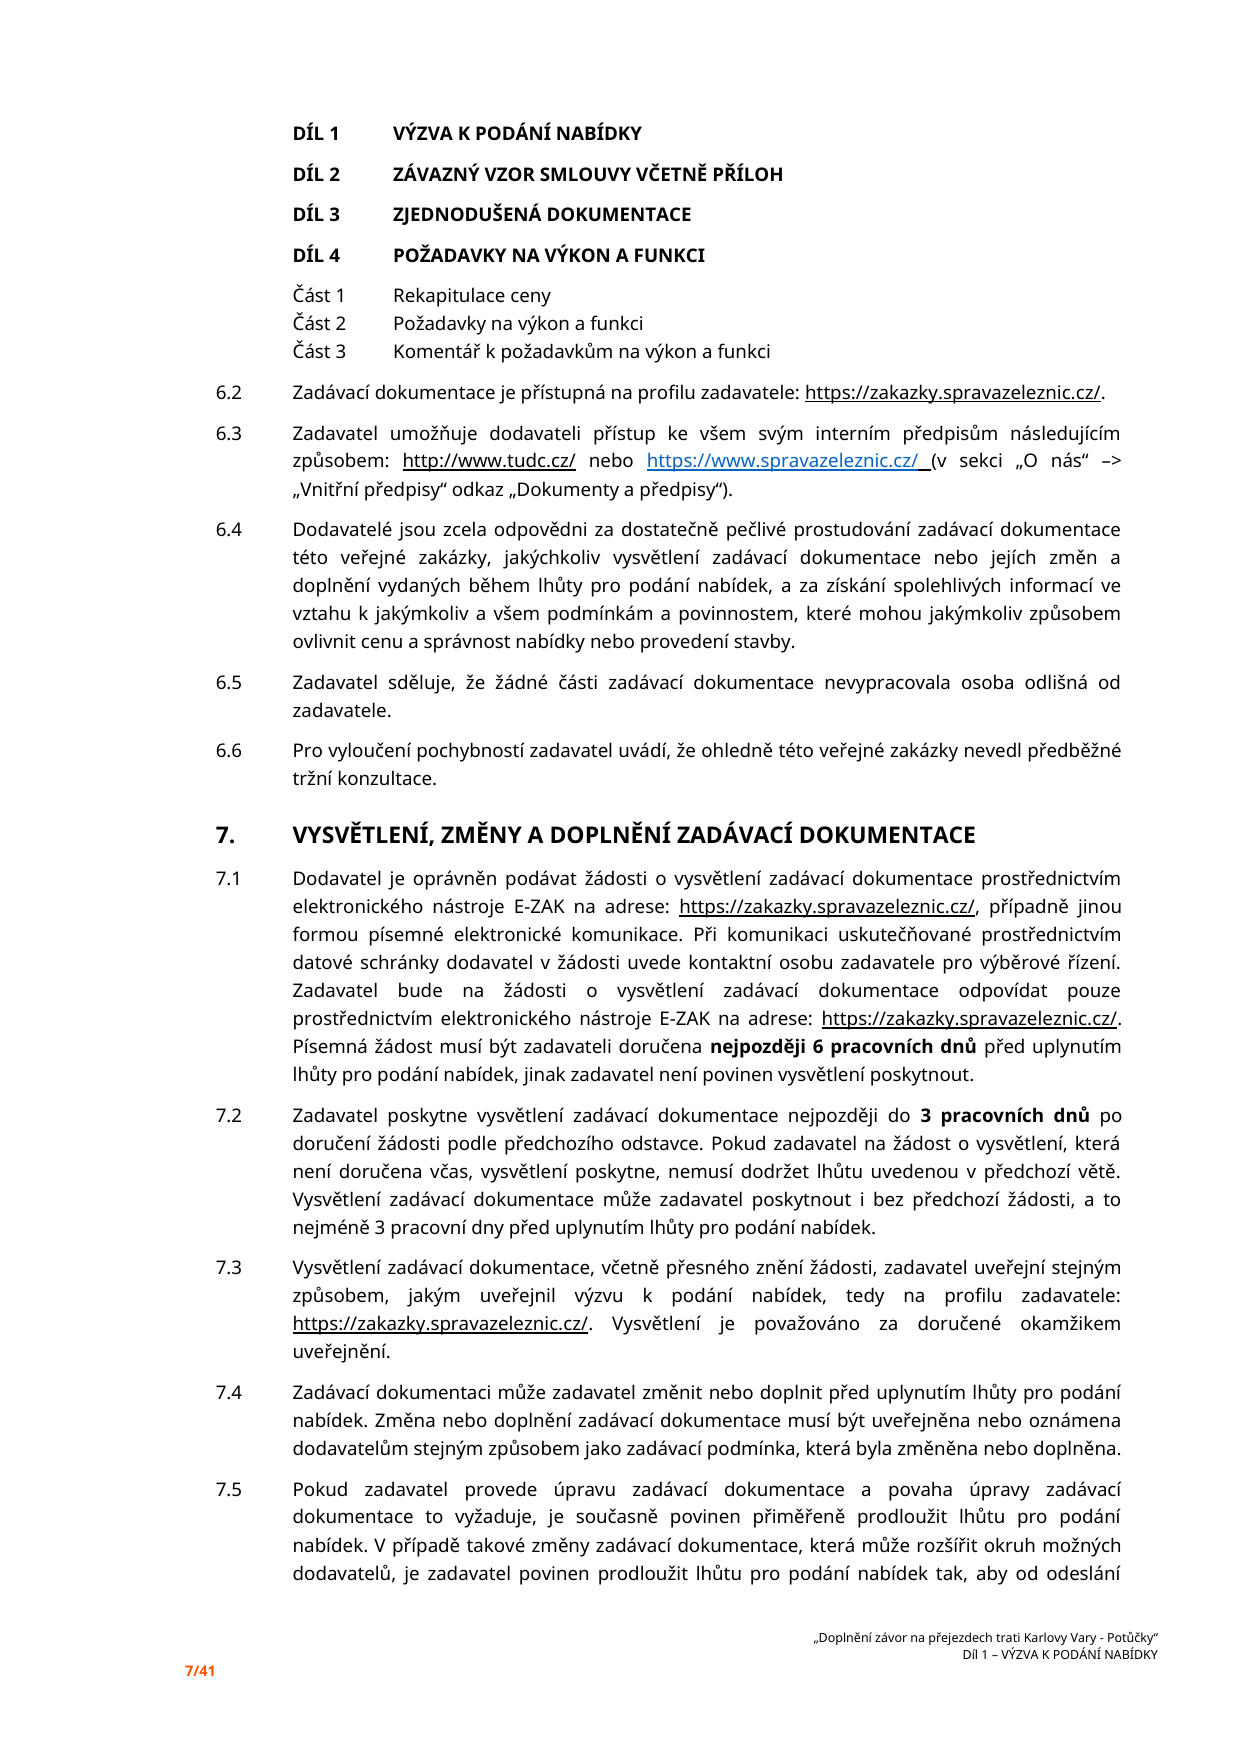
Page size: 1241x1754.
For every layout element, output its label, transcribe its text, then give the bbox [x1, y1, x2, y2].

text Zadavatel sděluje, že žádné části zadávací dokumentace nevypracovala osoba odlišná od zadavatele. [216, 669, 1122, 722]
text DÍL 2 ZÁVAZNÝ VZOR SMLOUVY VČETNĚ PŘÍLOH [292, 161, 1122, 187]
text Vysvětlení zadávací dokumentace, včetně přesného znění žádosti, zadavatel uveřejní stejným způsobem, jakým uveřejnil výzvu k podání nabídek, tedy na profilu zadavatele: https://zakazky.spravazeleznic.cz/. Vysvětlení je považováno za doručené okamžikem uveřejnění. [216, 1255, 1122, 1364]
text Zadavatel poskytne vysvětlení zadávací dokumentace nejpozději do 3 pracovních dnů po doručení žádosti podle předchozího odstavce. Pokud zadavatel na žádost o vysvětlení, která není doručena včas, vysvětlení poskytne, nemusí dodržet lhůtu uvedenou v předchozí větě. Vysvětlení zadávací dokumentace může zadavatel poskytnout i bez předchozí žádosti, a to nejméně 3 pracovní dny před uplynutím lhůty pro podání nabídek. [216, 1102, 1122, 1240]
text Dodavatel je oprávněn podávat žádosti o vysvětlení zadávací dokumentace prostřednictvím elektronického nástroje E-ZAK na adrese: https://zakazky.spravazeleznic.cz/, případně jinou formou písemné elektronické komunikace. Při komunikaci uskutečňované prostřednictvím datové schránky dodavatel v žádosti uvede kontaktní osobu zadavatele pro výběrové řízení. Zadavatel bude na žádosti o vysvětlení zadávací dokumentace odpovídat pouze prostřednictvím elektronického nástroje E-ZAK na adrese: https://zakazky.spravazeleznic.cz/. Písemná žádost musí být zadavateli doručena nejpozději 6 pracovních dnů před uplynutím lhůty pro podání nabídek, jinak zadavatel není povinen vysvětlení poskytnout. [216, 865, 1122, 1087]
text Dodavatelé jsou zcela odpovědni za dostatečně pečlivé prostudování zadávací dokumentace této veřejné zakázky, jakýchkoliv vysvětlení zadávací dokumentace nebo jejích změn a doplnění vydaných během lhůty pro podání nabídek, a za získání spolehlivých informací ve vztahu k jakýmkoliv a všem podmínkám a povinnostem, které mohou jakýmkoliv způsobem ovlivnit cenu a správnost nabídky nebo provedení stavby. [216, 516, 1122, 654]
text DÍL 1 VÝZVA K PODÁNÍ NABÍDKY [292, 121, 1122, 146]
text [216, 1476, 1122, 1585]
text Zadávací dokumentaci může zadavatel změnit nebo doplnit před uplynutím lhůty pro podání nabídek. Změna nebo doplnění zadávací dokumentace musí být uveřejněna nebo oznámena dodavatelům stejným způsobem jako zadávací podmínka, která byla změněna nebo doplněna. [216, 1379, 1122, 1461]
text Část 2 Požadavky na výkon a funkci [292, 311, 1122, 336]
text DÍL 4 POŽADAVKY NA VÝKON A FUNKCI [292, 242, 1122, 268]
text VYSVĚTLENÍ, ZMĚNY A DOPLNĚNÍ ZADÁVACÍ DOKUMENTACE [216, 818, 1122, 850]
text Zadávací dokumentace je přístupná na profilu zadavatele: https://zakazky.spravazeleznic.cz/. [216, 379, 1122, 405]
text Zadavatel umožňuje dodavateli přístup ke všem svým interním předpisům následujícím způsobem: http://www.tudc.cz/ nebo https://www.spravazeleznic.cz/ (v sekci „O nás“ –> „Vnitřní předpisy“ odkaz „Dokumenty a předpisy“). [216, 420, 1122, 501]
text Část 1 Rekapitulace ceny [292, 283, 1122, 308]
text Pro vyloučení pochybností zadavatel uvádí, že ohledně této veřejné zakázky nevedl předběžné tržní konzultace. [216, 737, 1122, 791]
text Část 3 Komentář k požadavkům na výkon a funkci [292, 339, 1122, 364]
text DÍL 3 ZJEDNODUŠENÁ DOKUMENTACE [292, 202, 1122, 227]
